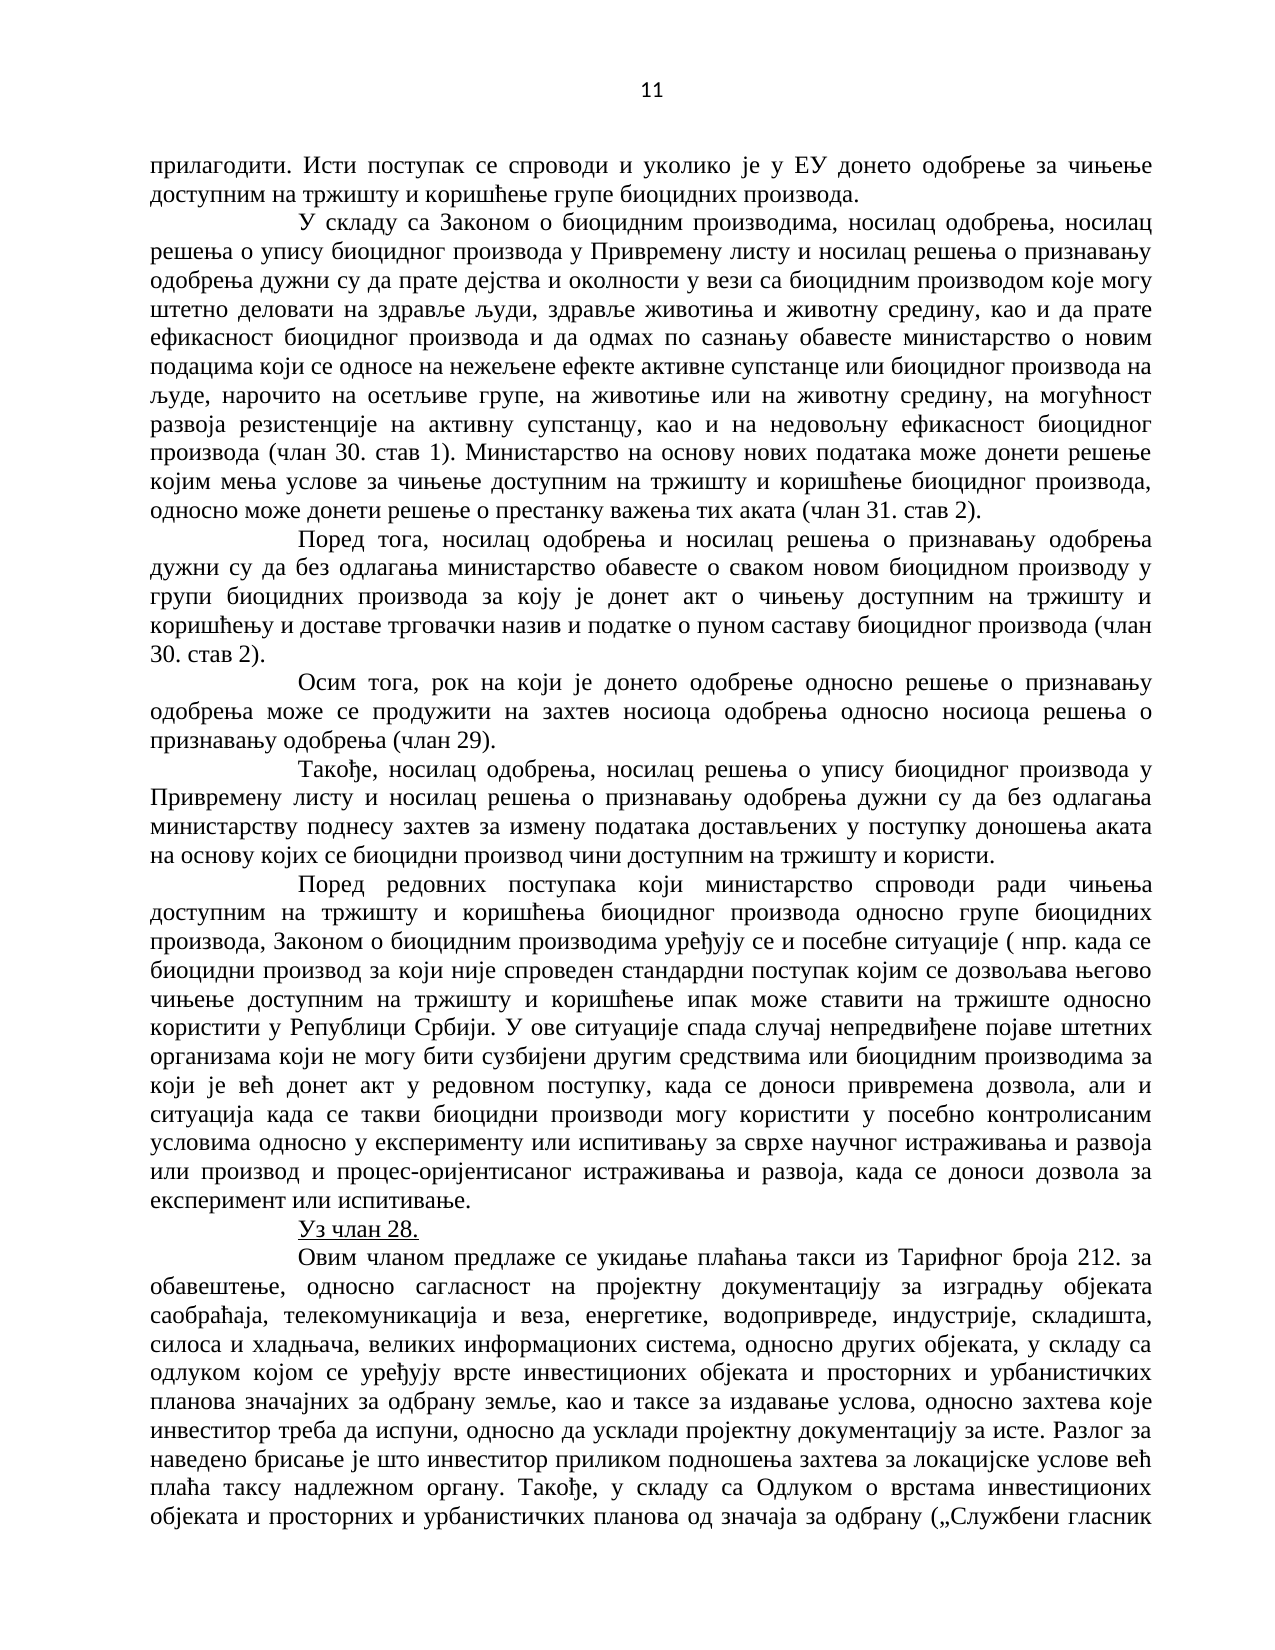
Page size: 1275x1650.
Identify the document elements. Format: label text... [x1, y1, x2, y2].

text У складу са Законом о биоцидним производима, носилац одобрења, носилац решења о упису биоцидног производа у Привремену листу и носилац решења о признавању одобрења дужни су да прате дејства и околности у вези са биоцидним производом које могу штетно деловати на здравље људи, здравље животиња и животну средину, као и да прате ефикасност биоцидног производа и да одмах по сазнању обавесте министарство о новим подацима који се односе на нежељене ефекте активне супстанце или биоцидног производа на људе, нарочито на осетљиве групе, на животиње или на животну средину, на могућност развоја резистенције на активну супстанцу, као и на недовољну ефикасност биоцидног производа (члан 30. став 1). Министарство на основу нових података може донети решење којим мења услове за чињење доступним на тржишту и коришћење биоцидног производа, односно може донети решење о престанку важења тих аката (члан 31. став 2). [150, 207, 1153, 524]
text Такође, носилац одобрења, носилац решења о упису биоцидног производа у Привремену листу и носилац решења о признавању одобрења дужни су да без одлагања министарству поднесу захтев за измену података достављених у поступку доношења аката на основу којих се биоцидни производ чини доступним на тржишту и користи. [150, 754, 1153, 869]
text Осим тога, рок на који је донето одобрење односно решење о признавању одобрења може се продужити на захтев носиоца одобрења односно носиоца решења о признавању одобрења (члан 29). [150, 667, 1153, 754]
text Поред редовних поступака који министарство спроводи ради чињења доступним на тржишту и коришћења биоцидног производа односно групе биоцидних производа, Законом о биоцидним производима уређују се и посебне ситуације ( нпр. када се биоцидни производ за који није спроведен стандардни поступак којим се дозвољава његово чињење доступним на тржишту и коришћење ипак може ставити на тржиште односно користити у Републици Србији. У ове ситуације спада случај непредвиђене појаве штетних организама који не могу бити сузбијени другим средствима или биоцидним производима за који је већ донет акт у редовном поступку, када се доноси привремена дозвола, али и ситуација када се такви биоцидни производи могу користити у посебно контролисаним условима односно у експерименту или испитивању за сврхе научног истраживања и развоја или производ и процес-оријентисаног истраживања и развоја, када се доноси дозвола за експеримент или испитивање. [150, 869, 1153, 1214]
text Поред тога, носилац одобрења и носилац решења о признавању одобрења дужни су да без одлагања министарство обавесте о сваком новом биоцидном производу у групи биоцидних производа за коју је донет акт о чињењу доступним на тржишту и коришћењу и доставе трговачки назив и податке о пуном саставу биоцидног производа (члан 30. став 2). [150, 524, 1153, 667]
text Уз члан 28. [150, 1214, 1153, 1242]
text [150, 1242, 1153, 1530]
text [150, 150, 1153, 207]
